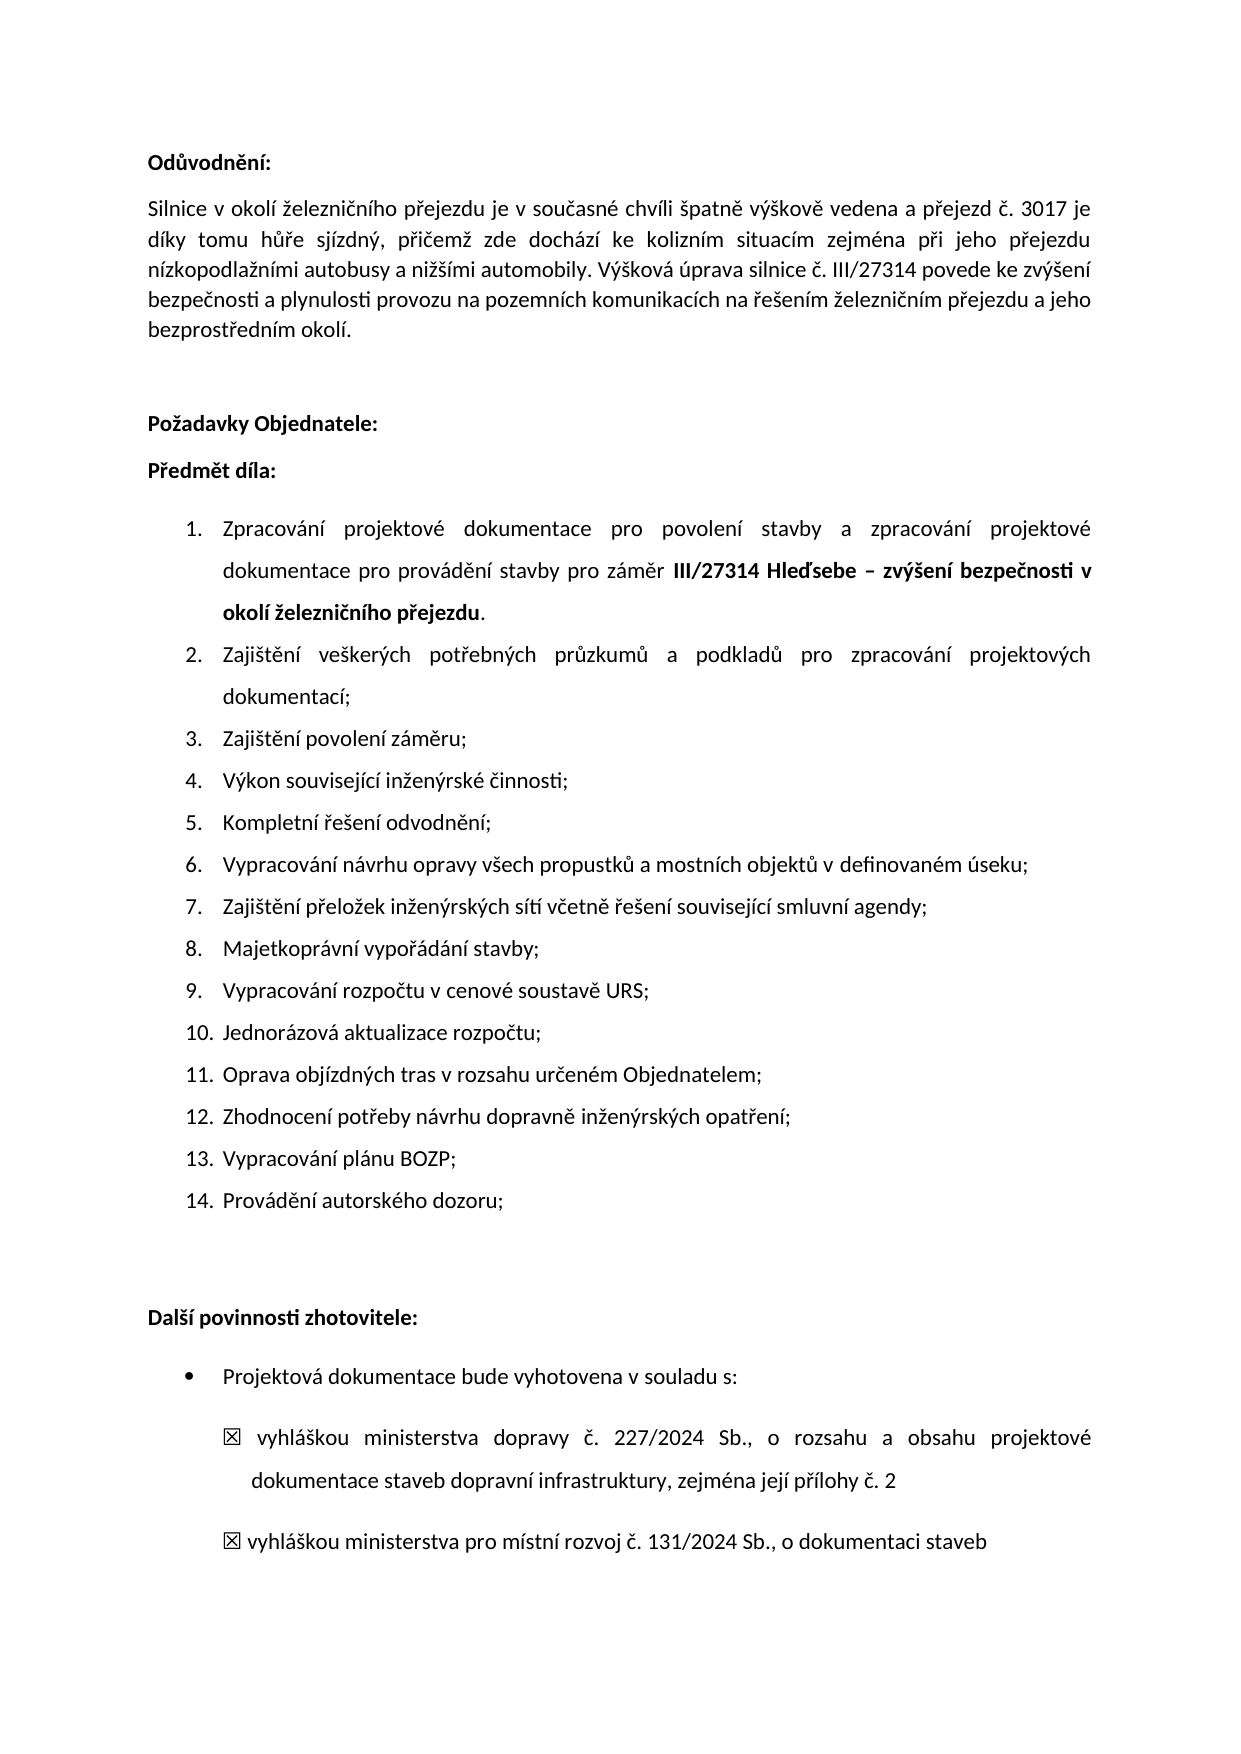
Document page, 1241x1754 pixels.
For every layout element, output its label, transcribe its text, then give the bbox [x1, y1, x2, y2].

list Jednorázová aktualizace rozpočtu; [185, 1018, 1093, 1046]
text Odůvodnění: [148, 148, 1093, 176]
text Silnice v okolí železničního přejezdu je v současné chvíli špatně výškově vedena a přejezd č. 3017 je díky tomu hůře sjízdný, přičemž zde dochází ke kolizním situacím zejména při jeho přejezdu nízkopodlažními autobusy a nižšími automobily. Výšková úprava silnice č. III/27314 povede ke zvýšení bezpečnosti a plynulosti provozu na pozemních komunikacích na řešením železničním přejezdu a jeho bezprostředním okolí. [148, 194, 1093, 343]
list Zajištění povolení záměru; [185, 724, 1093, 752]
list Oprava objízdných tras v rozsahu určeném Objednatelem; [185, 1060, 1093, 1088]
list Zhodnocení potřeby návrhu dopravně inženýrských opatření; [185, 1102, 1093, 1130]
list Vypracování návrhu opravy všech propustků a mostních objektů v definovaném úseku; [185, 850, 1093, 878]
list Zpracování projektové dokumentace pro povolení stavby a zpracování projektové dokumentace pro provádění stavby pro záměr . [185, 514, 1093, 627]
text Předmět díla: [148, 456, 1093, 484]
text Požadavky Objednatele: [148, 409, 1093, 437]
list Kompletní řešení odvodnění; [185, 808, 1093, 836]
text Další povinnosti zhotovitele: [148, 1303, 1093, 1332]
list Vypracování rozpočtu v cenové soustavě URS; [185, 976, 1093, 1004]
text vyhláškou ministerstva dopravy č. 227/2024 Sb., o rozsahu a obsahu projektové dokumentace staveb dopravní infrastruktury, zejména její přílohy č. 2 [222, 1421, 1093, 1494]
list Výkon související inženýrské činnosti; [185, 766, 1093, 794]
list Majetkoprávní vypořádání stavby; [185, 934, 1093, 962]
text vyhláškou ministerstva pro místní rozvoj č. 131/2024 Sb., o dokumentaci staveb [222, 1525, 1093, 1556]
list Zajištění přeložek inženýrských sítí včetně řešení související smluvní agendy; [185, 892, 1093, 920]
list Zajištění veškerých potřebných průzkumů a podkladů pro zpracování projektových dokumentací; [185, 641, 1093, 711]
list Projektová dokumentace bude vyhotovena v souladu s: [185, 1362, 1093, 1390]
list Vypracování plánu BOZP; [185, 1144, 1093, 1172]
list Provádění autorského dozoru; [185, 1186, 1093, 1214]
